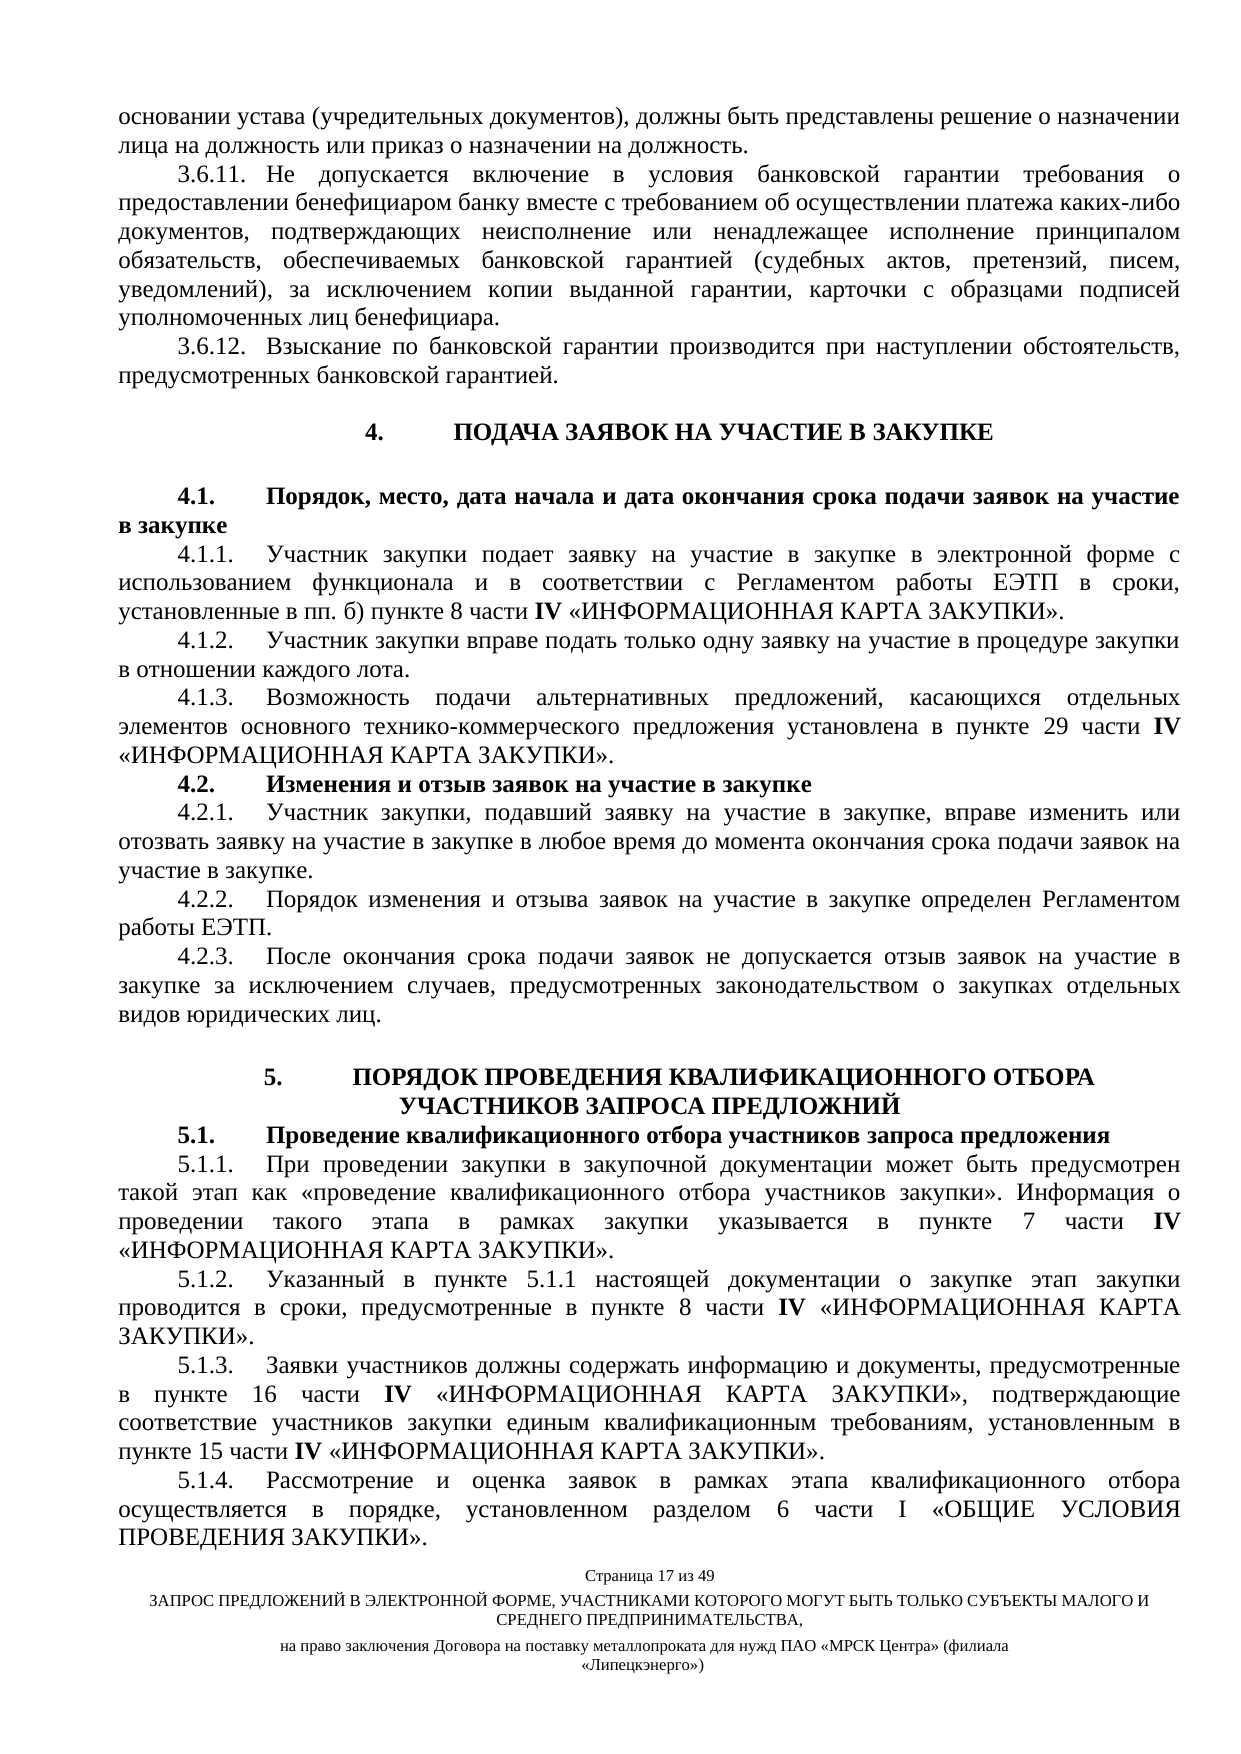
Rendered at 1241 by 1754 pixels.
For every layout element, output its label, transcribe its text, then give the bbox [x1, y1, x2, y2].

subtitle Порядок, место, дата начала и дата окончания срока подачи заявок на участие в закупке [118, 481, 1181, 539]
subtitle Не допускается включение в условия банковской гарантии требования о предоставлении бенефициаром банку вместе с требованием об осуществлении платежа каких-либо документов, подтверждающих неисполнение или ненадлежащее исполнение принципалом обязательств, обеспечиваемых банковской гарантией (судебных актов, претензий, писем, уведомлений), за исключением копии выданной гарантии, карточки с образцами подписей уполномоченных лиц бенефициара. [118, 159, 1181, 331]
subtitle Участник закупки вправе подать только одну заявку на участие в процедуре закупки в отношении каждого лота. [118, 625, 1181, 682]
subtitle Изменения и отзыв заявок на участие в закупке [118, 769, 1181, 797]
subtitle Проведение квалификационного отбора участников запроса предложения [118, 1120, 1181, 1149]
subtitle Указанный в пункте 5.1.1 настоящей документации о закупке этап закупки проводится в сроки, предусмотренные в пункте 8 части IV «ИНФОРМАЦИОННАЯ КАРТА ЗАКУПКИ». [118, 1264, 1181, 1350]
subtitle Рассмотрение и оценка заявок в рамках этапа квалификационного отбора осуществляется в порядке, установленном разделом 6 части I «ОБЩИЕ УСЛОВИЯ ПРОВЕДЕНИЯ ЗАКУПКИ». [118, 1465, 1181, 1551]
subtitle Порядок изменения и отзыва заявок на участие в закупке определен Регламентом работы ЕЭТП. [118, 884, 1181, 941]
subtitle ПОДАЧА ЗАЯВОК НА УЧАСТИЕ В ЗАКУПКЕ [118, 417, 1181, 446]
subtitle Взыскание по банковской гарантии производится при наступлении обстоятельств, предусмотренных банковской гарантией. [118, 331, 1181, 389]
subtitle Заявки участников должны содержать информацию и документы, предусмотренные в пункте 16 части IV «ИНФОРМАЦИОННАЯ КАРТА ЗАКУПКИ», подтверждающие соответствие участников закупки единым квалификационным требованиям, установленным в пункте 15 части IV «ИНФОРМАЦИОННАЯ КАРТА ЗАКУПКИ». [118, 1350, 1181, 1465]
subtitle Участник закупки, подавший заявку на участие в закупке, вправе изменить или отозвать заявку на участие в закупке в любое время до момента окончания срока подачи заявок на участие в закупке. [118, 797, 1181, 884]
subtitle После окончания срока подачи заявок не допускается отзыв заявок на участие в закупке за исключением случаев, предусмотренных законодательством о закупках отдельных видов юридических лиц. [118, 941, 1181, 1027]
subtitle ПОРЯДОК ПРОВЕДЕНИЯ КВАЛИФИКАЦИОННОГО ОТБОРА УЧАСТНИКОВ ЗАПРОСА ПРЕДЛОЖНИЙ [118, 1062, 1181, 1120]
subtitle При проведении закупки в закупочной документации может быть предусмотрен такой этап как «проведение квалификационного отбора участников закупки». Информация о проведении такого этапа в рамках закупки указывается в пункте 7 части IV «ИНФОРМАЦИОННАЯ КАРТА ЗАКУПКИ». [118, 1149, 1181, 1264]
subtitle Участник закупки подает заявку на участие в закупке в электронной форме с использованием функционала и в соответствии с Регламентом работы ЕЭТП в сроки, установленные в пп. б) пункте 8 части IV «ИНФОРМАЦИОННАЯ КАРТА ЗАКУПКИ». [118, 539, 1181, 625]
subtitle Возможность подачи альтернативных предложений, касающихся отдельных элементов основного технико-коммерческого предложения установлена в пункте 29 части IV «ИНФОРМАЦИОННАЯ КАРТА ЗАКУПКИ». [118, 682, 1181, 769]
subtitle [118, 101, 1181, 159]
